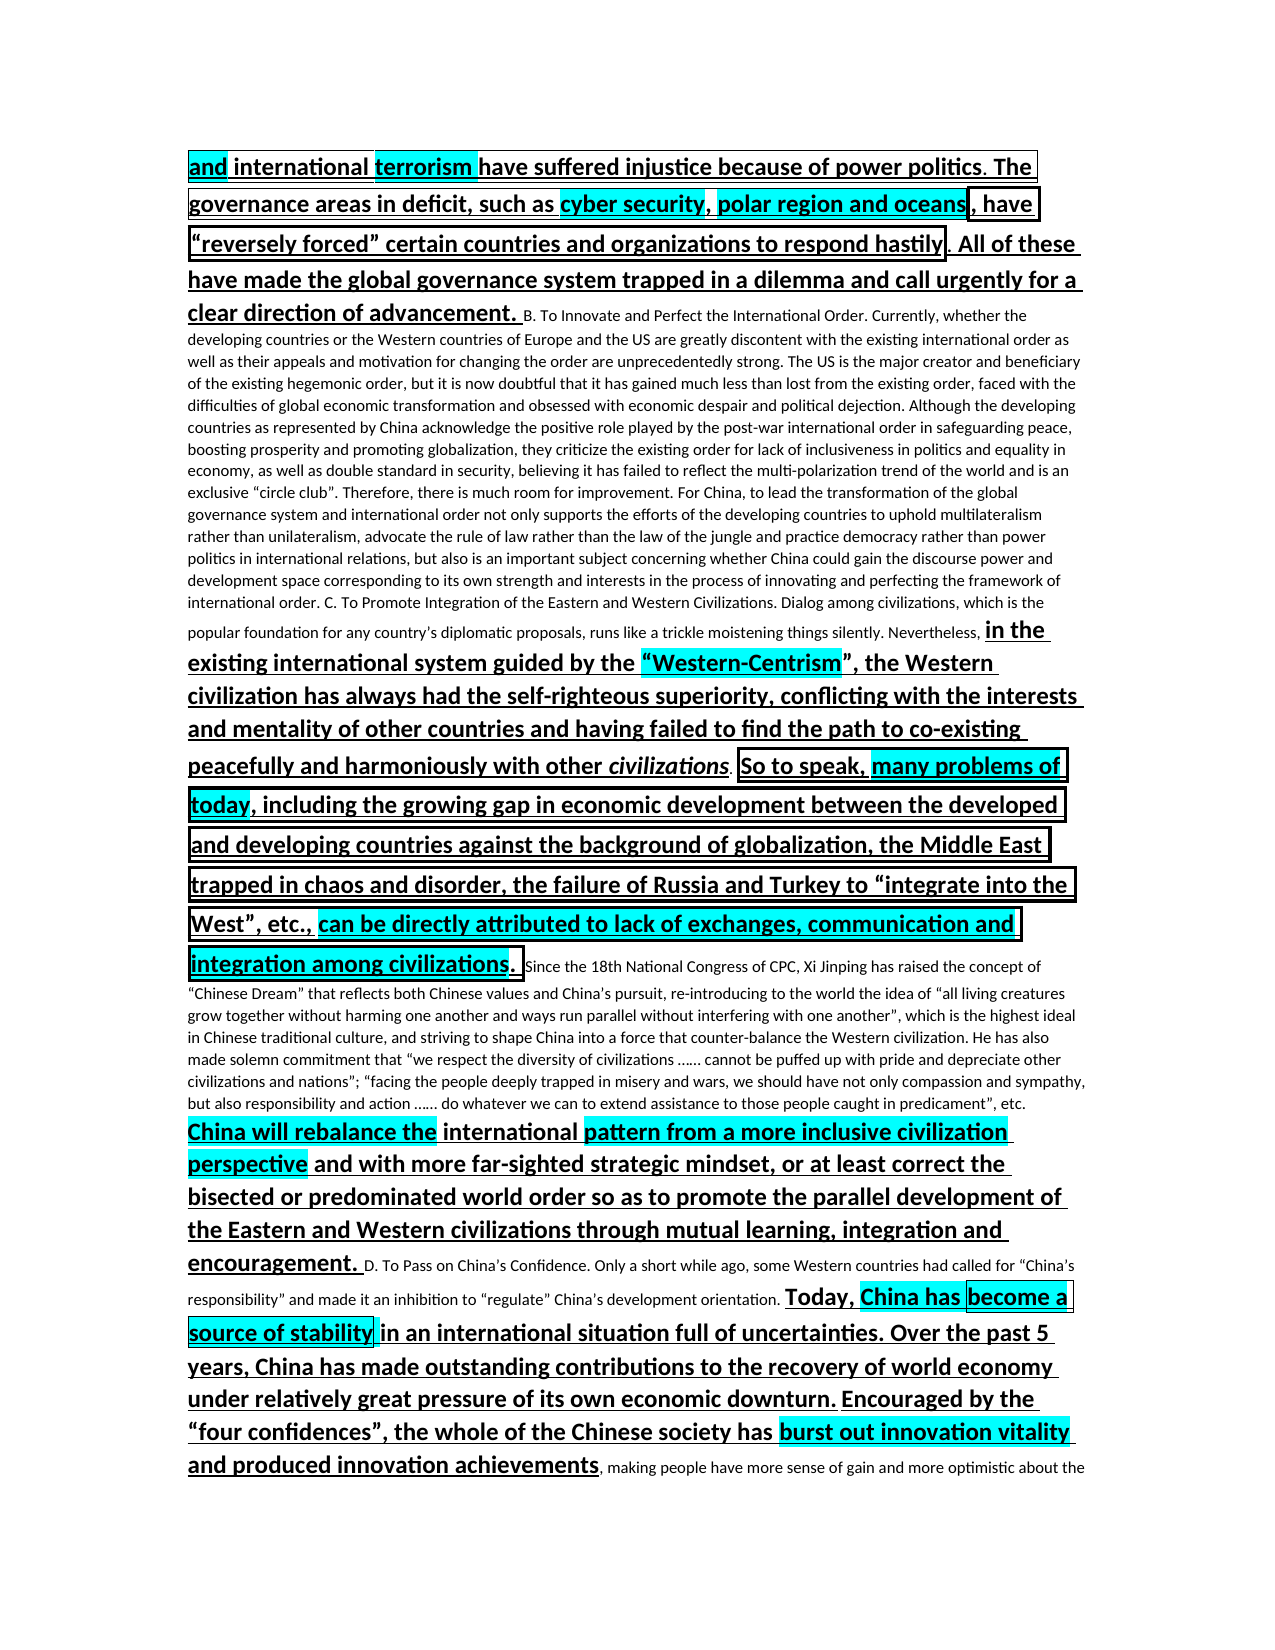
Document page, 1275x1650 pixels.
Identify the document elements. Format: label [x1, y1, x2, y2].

text [187, 150, 1087, 1480]
